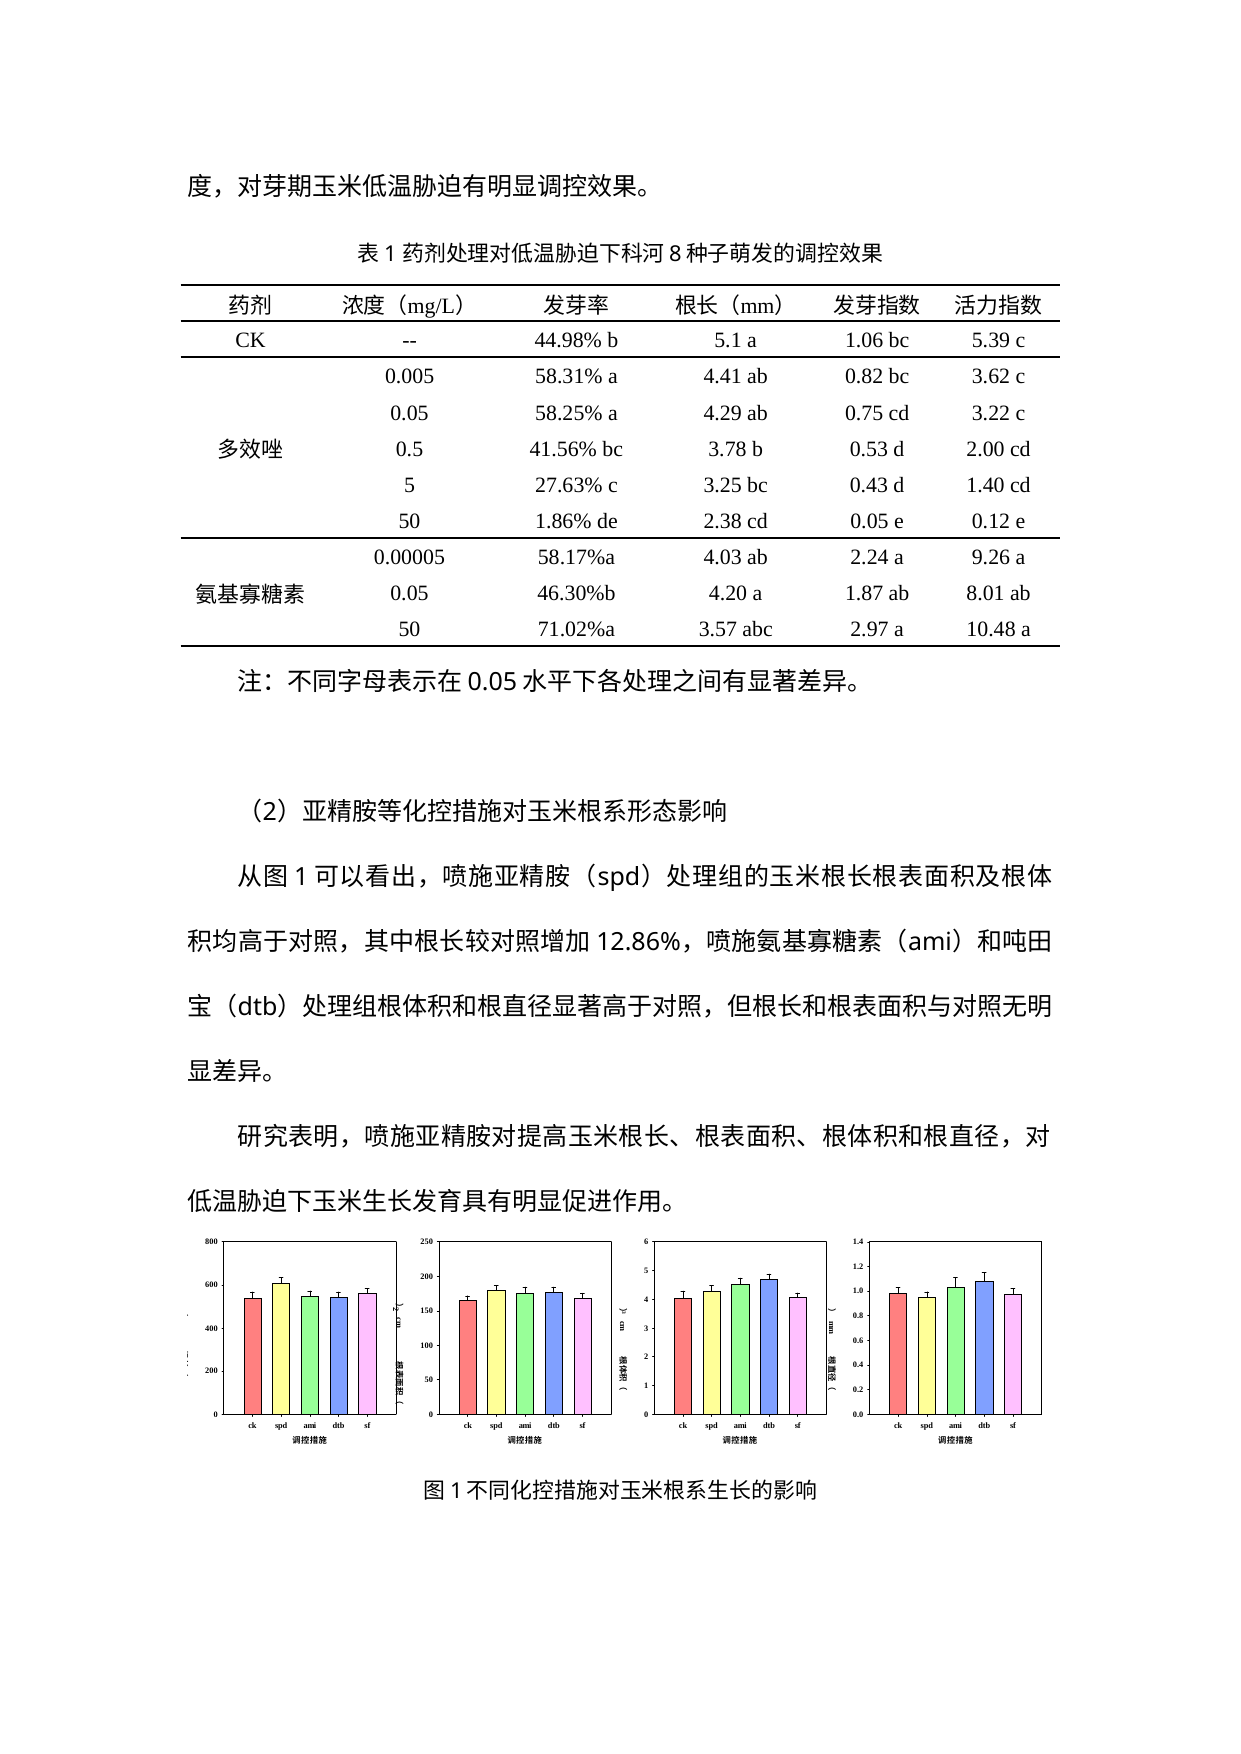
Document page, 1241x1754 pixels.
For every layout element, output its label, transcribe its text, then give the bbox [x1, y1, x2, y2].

text （2）亚精胺等化控措施对玉米根系形态影响 [187, 777, 1053, 842]
text 从图1可以看出，喷施亚精胺（spd）处理组的玉米根长根表面积及根体积均高于对照，其中根长较对照增加12.86%，喷施氨基寡糖素（ami）和吨田宝（dtb）处理组根体积和根直径显著高于对照，但根长和根表面积与对照无明显差异。 [187, 842, 1053, 1102]
table_cell 44.98% b [498, 322, 654, 356]
table_cell 0.05 e [817, 501, 937, 537]
table_cell CK [181, 322, 320, 356]
table_cell 3.25 bc [654, 465, 817, 501]
table_cell 0.05 [320, 392, 498, 428]
table_cell 0.00005 [320, 539, 498, 573]
text 表1 药剂处理对低温胁迫下科河8种子萌发的调控效果 [187, 236, 1053, 268]
table_cell 1.40 cd [937, 465, 1060, 501]
table_cell 氨基寡糖素 [181, 539, 320, 645]
table_cell 4.03 ab [654, 539, 817, 573]
table_cell 4.20 a [654, 573, 817, 609]
text 注：不同字母表示在0.05水平下各处理之间有显著差异。 [187, 647, 1053, 712]
table_cell 1.87 ab [817, 573, 937, 609]
table_cell 0.75 cd [817, 392, 937, 428]
table_cell 0.43 d [817, 465, 937, 501]
table_cell 2.97 a [817, 609, 937, 645]
table_cell 0.53 d [817, 428, 937, 464]
list 图1不同化控措施对玉米根系生长的影响 [187, 1473, 1053, 1506]
table_header 浓度（mg/L） [320, 286, 498, 320]
table_cell 58.31% a [498, 358, 654, 392]
table_cell 41.56% bc [498, 428, 654, 464]
table_cell 58.17%a [498, 539, 654, 573]
table_header 发芽率 [498, 286, 654, 320]
text 研究表明，喷施亚精胺对提高玉米根长、根表面积、根体积和根直径，对低温胁迫下玉米生长发育具有明显促进作用。 [187, 1102, 1053, 1232]
table_cell 3.57 abc [654, 609, 817, 645]
table_cell 5 [320, 465, 498, 501]
table_cell 27.63% c [498, 465, 654, 501]
table_cell 4.41 ab [654, 358, 817, 392]
table_cell 1.86% de [498, 501, 654, 537]
table_cell 0.12 e [937, 501, 1060, 537]
table_cell 50 [320, 609, 498, 645]
table_cell 0.5 [320, 428, 498, 464]
table_cell 9.26 a [937, 539, 1060, 573]
table_cell 0.005 [320, 358, 498, 392]
table_cell 58.25% a [498, 392, 654, 428]
table_cell 3.62 c [937, 358, 1060, 392]
table_cell -- [320, 322, 498, 356]
table_header 根长（mm） [654, 286, 817, 320]
table_cell 2.24 a [817, 539, 937, 573]
table_cell 1.06 bc [817, 322, 937, 356]
table_cell 4.29 ab [654, 392, 817, 428]
table_cell 5.39 c [937, 322, 1060, 356]
table_cell 0.05 [320, 573, 498, 609]
table_header 药剂 [181, 286, 320, 320]
table_cell 3.22 c [937, 392, 1060, 428]
table_cell 71.02%a [498, 609, 654, 645]
table_cell 5.1 a [654, 322, 817, 356]
table_cell 8.01 ab [937, 573, 1060, 609]
table_cell 多效唑 [181, 358, 320, 537]
table_cell 10.48 a [937, 609, 1060, 645]
table_header 发芽指数 [817, 286, 937, 320]
table_header 活力指数 [937, 286, 1060, 320]
table_cell 2.00 cd [937, 428, 1060, 464]
table_cell 0.82 bc [817, 358, 937, 392]
table_cell 46.30%b [498, 573, 654, 609]
table_cell 50 [320, 501, 498, 537]
table_cell 3.78 b [654, 428, 817, 464]
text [187, 162, 1053, 204]
table_cell 2.38 cd [654, 501, 817, 537]
